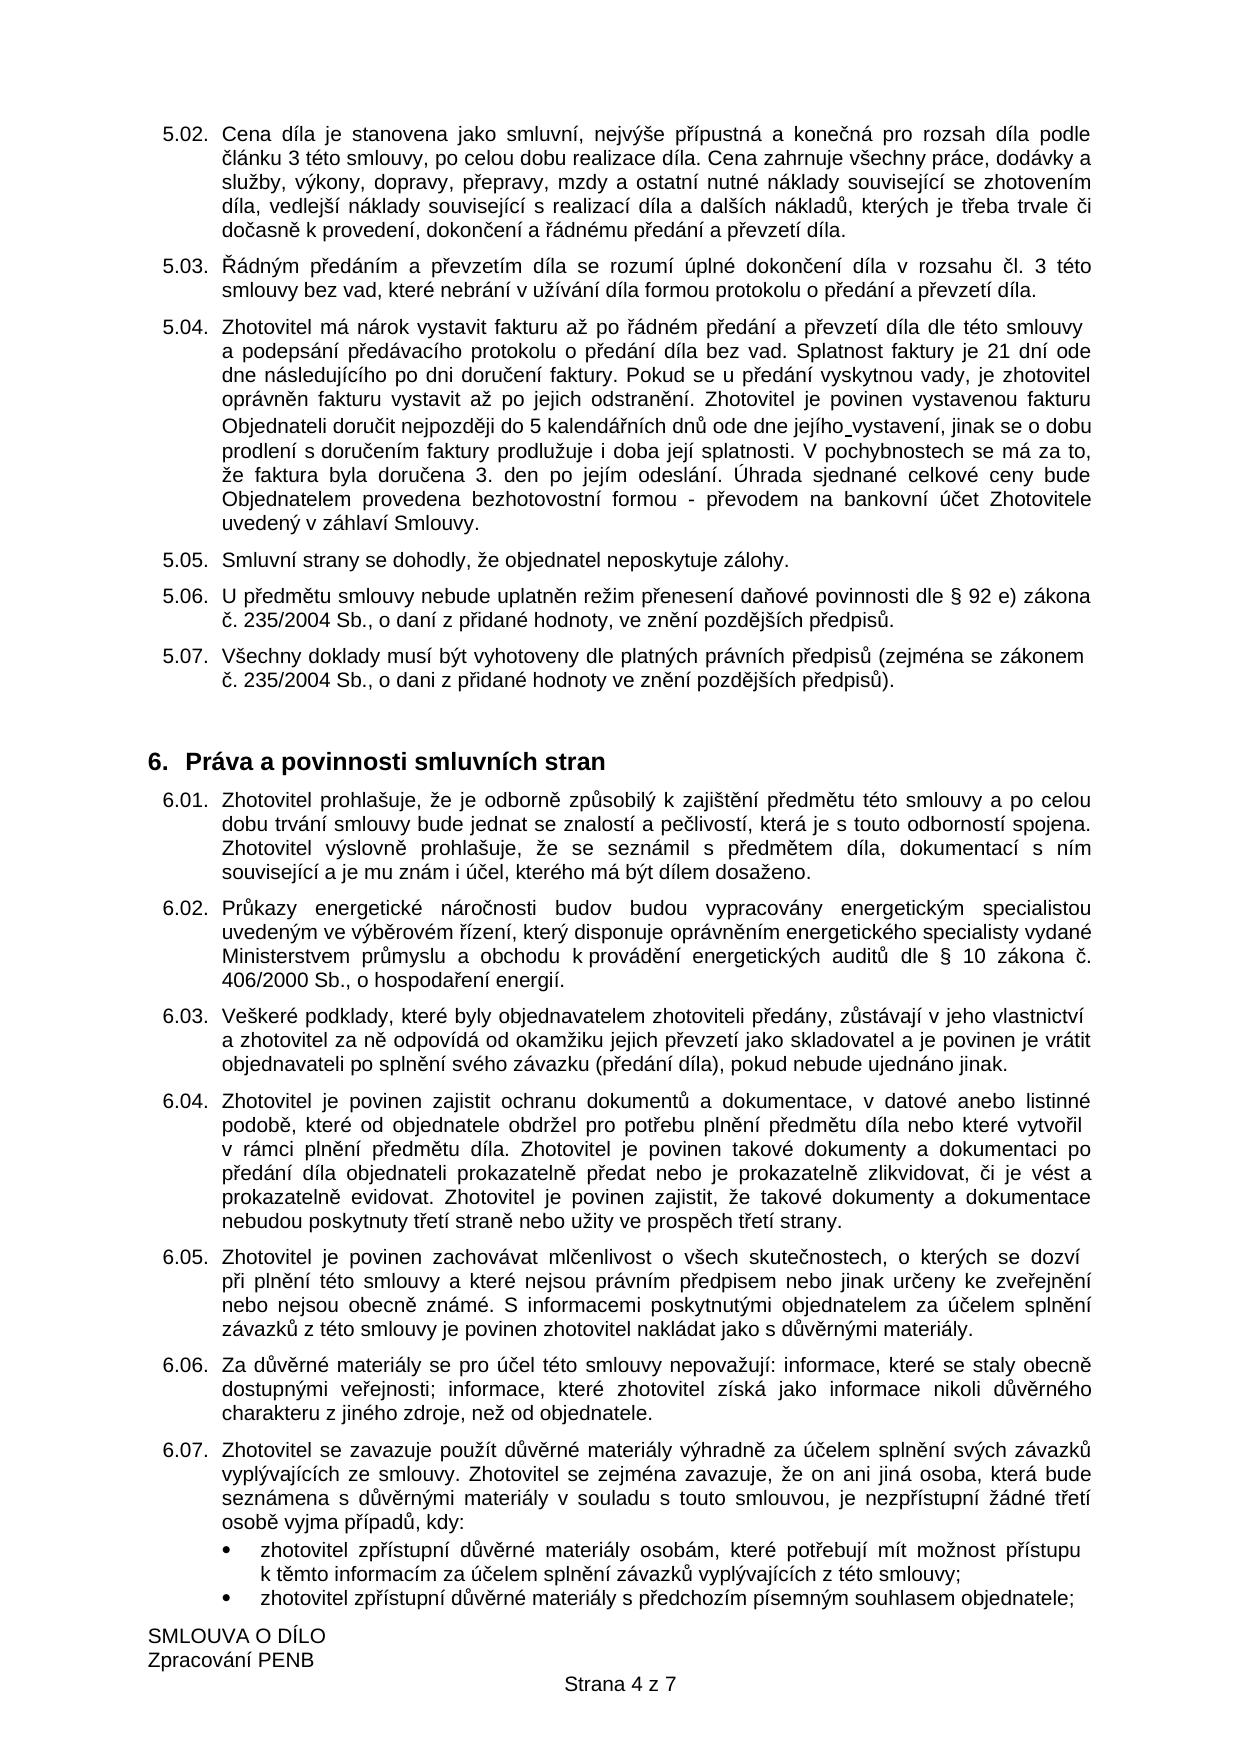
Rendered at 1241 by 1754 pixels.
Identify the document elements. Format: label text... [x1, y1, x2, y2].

list zhotovitel zpřístupní důvěrné materiály s předchozím písemným souhlasem objednatele; [223, 1586, 1092, 1610]
subtitle Zhotovitel má nárok vystavit fakturu až po řádném předání a převzetí díla dle této smlouvy a podepsání předávacího protokolu o předání díla bez vad. Splatnost faktury je 21 dní ode dne následujícího po dni doručení faktury. Pokud se u předání vyskytnou vady, je zhotovitel oprávněn fakturu vystavit až po jejich odstranění. Zhotovitel je povinen vystavenou fakturu Objednateli doručit nejpozději do 5 kalendářních dnů ode dne jejího vystavení, jinak se o dobu prodlení s doručením faktury prodlužuje i doba její splatnosti. V pochybnostech se má za to, že faktura byla doručena 3. den po jejím odeslání. Úhrada sjednané celkové ceny bude Objednatelem provedena bezhotovostní formou - převodem na bankovní účet Zhotovitele uvedený v záhlaví Smlouvy. [162, 314, 1092, 535]
subtitle Veškeré podklady, které byly objednavatelem zhotoviteli předány, zůstávají v jeho vlastnictví a zhotovitel za ně odpovídá od okamžiku jejich převzetí jako skladovatel a je povinen je vrátit objednavateli po splnění svého závazku (předání díla), pokud nebude ujednáno jinak. [162, 1004, 1092, 1076]
subtitle Cena díla je stanovena jako smluvní, nejvýše přípustná a konečná pro rozsah díla podle článku 3 této smlouvy, po celou dobu realizace díla. Cena zahrnuje všechny práce, dodávky a služby, výkony, dopravy, přepravy, mzdy a ostatní nutné náklady související se zhotovením díla, vedlejší náklady související s realizací díla a dalších nákladů, kterých je třeba trvale či dočasně k provedení, dokončení a řádnému předání a převzetí díla. [162, 122, 1092, 242]
list zhotovitel zpřístupní důvěrné materiály osobám, které potřebují mít možnost přístupu k těmto informacím za účelem splnění závazků vyplývajících z této smlouvy; [223, 1538, 1092, 1586]
subtitle U předmětu smlouvy nebude uplatněn režim přenesení daňové povinnosti dle § 92 e) zákona č. 235/2004 Sb., o daní z přidané hodnoty, ve znění pozdějších předpisů. [162, 584, 1092, 632]
subtitle Zhotovitel prohlašuje, že je odborně způsobilý k zajištění předmětu této smlouvy a po celou dobu trvání smlouvy bude jednat se znalostí a pečlivostí, která je s touto odborností spojena. Zhotovitel výslovně prohlašuje, že se seznámil s předmětem díla, dokumentací s ním související a je mu znám i účel, kterého má být dílem dosaženo. [162, 788, 1092, 883]
subtitle Průkazy energetické náročnosti budov budou vypracovány energetickým specialistou uvedeným ve výběrovém řízení, který disponuje oprávněním energetického specialisty vydané Ministerstvem průmyslu a obchodu k provádění energetických auditů dle § 10 zákona č. 406/2000 Sb., o hospodaření energií. [162, 896, 1092, 992]
subtitle Zhotovitel je povinen zachovávat mlčenlivost o všech skutečnostech, o kterých se dozví při plnění této smlouvy a které nejsou právním předpisem nebo jinak určeny ke zveřejnění nebo nejsou obecně známé. S informacemi poskytnutými objednatelem za účelem splnění závazků z této smlouvy je povinen zhotovitel nakládat jako s důvěrnými materiály. [162, 1245, 1092, 1341]
subtitle Za důvěrné materiály se pro účel této smlouvy nepovažují: informace, které se staly obecně dostupnými veřejnosti; informace, které zhotovitel získá jako informace nikoli důvěrného charakteru z jiného zdroje, než od objednatele. [162, 1353, 1092, 1425]
subtitle Smluvní strany se dohodly, že objednatel neposkytuje zálohy. [162, 547, 1092, 571]
subtitle Zhotovitel je povinen zajistit ochranu dokumentů a dokumentace, v datové anebo listinné podobě, které od objednatele obdržel pro potřebu plnění předmětu díla nebo které vytvořil v rámci plnění předmětu díla. Zhotovitel je povinen takové dokumenty a dokumentaci po předání díla objednateli prokazatelně předat nebo je prokazatelně zlikvidovat, či je vést a prokazatelně evidovat. Zhotovitel je povinen zajistit, že takové dokumenty a dokumentace nebudou poskytnuty třetí straně nebo užity ve prospěch třetí strany. [162, 1089, 1092, 1232]
subtitle Práva a povinnosti smluvních stran [148, 746, 1092, 775]
subtitle Všechny doklady musí být vyhotoveny dle platných právních předpisů (zejména se zákonem č. 235/2004 Sb., o dani z přidané hodnoty ve znění pozdějších předpisů). [162, 644, 1092, 692]
subtitle Zhotovitel se zavazuje použít důvěrné materiály výhradně za účelem splnění svých závazků vyplývajících ze smlouvy. Zhotovitel se zejména zavazuje, že on ani jiná osoba, která bude seznámena s důvěrnými materiály v souladu s touto smlouvou, je nezpřístupní žádné třetí osobě vyjma případů, kdy: [162, 1438, 1092, 1533]
subtitle Řádným předáním a převzetím díla se rozumí úplné dokončení díla v rozsahu čl. 3 této smlouvy bez vad, které nebrání v užívání díla formou protokolu o předání a převzetí díla. [162, 254, 1092, 302]
